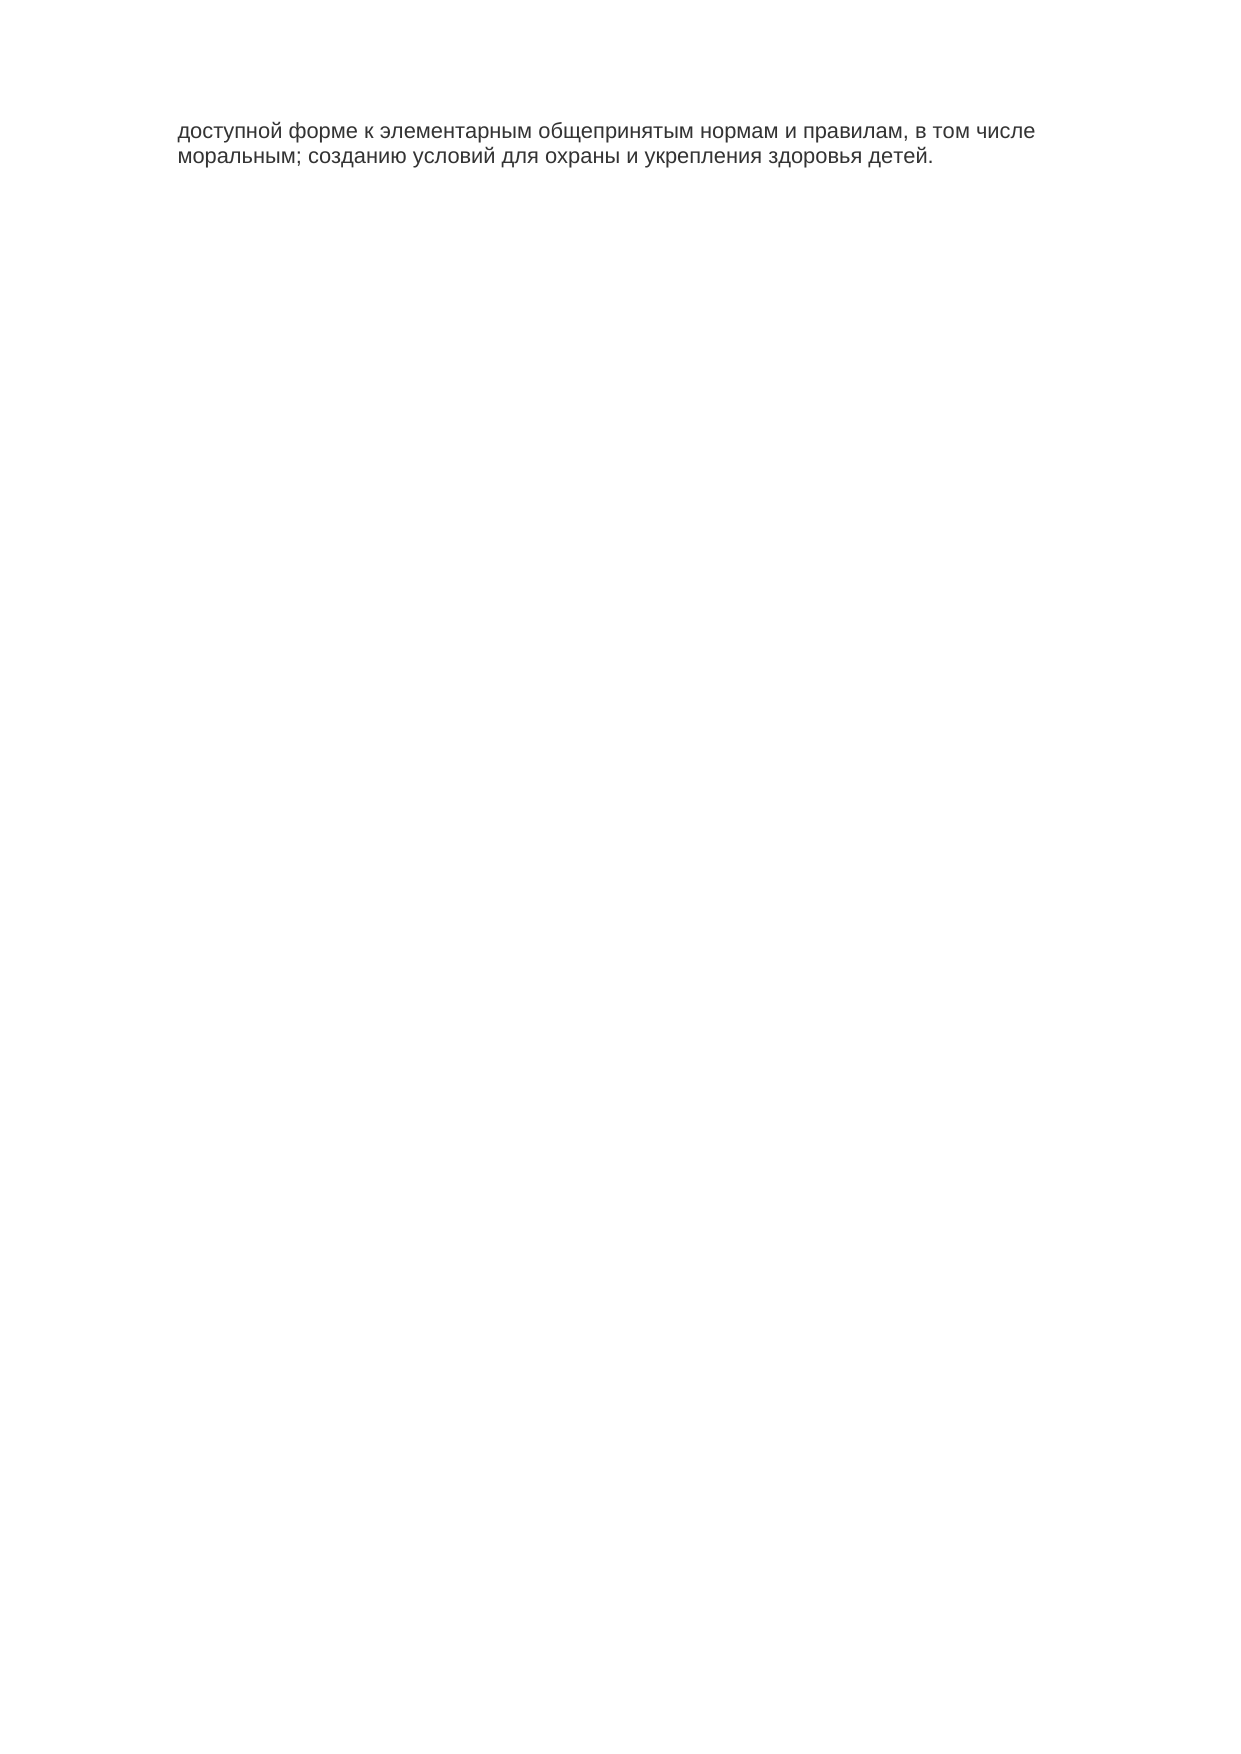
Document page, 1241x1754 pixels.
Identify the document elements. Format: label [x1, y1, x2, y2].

text [177, 118, 1152, 168]
